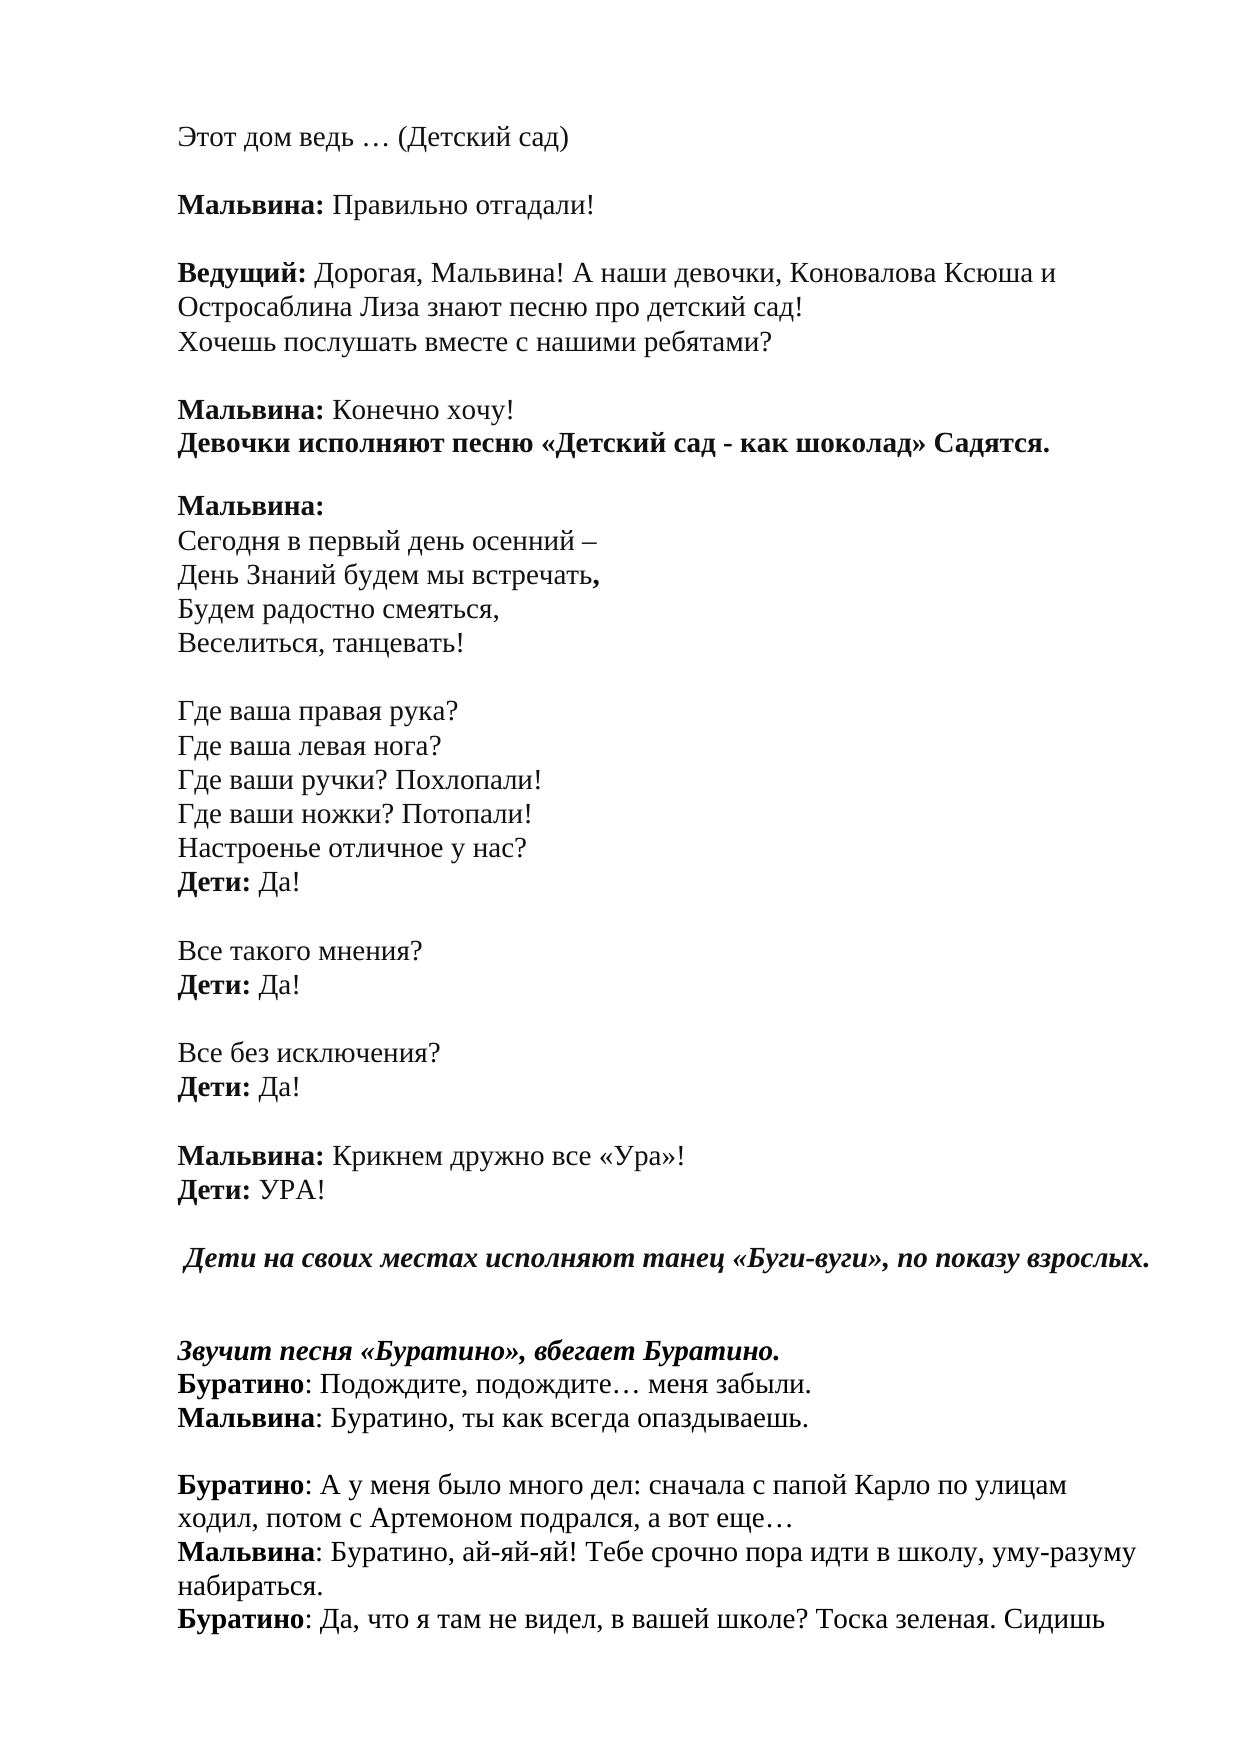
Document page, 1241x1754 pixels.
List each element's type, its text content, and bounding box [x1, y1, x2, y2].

text Дети: Да! [177, 864, 1152, 898]
text Мальвина: [177, 488, 1152, 522]
text Дети: Да! [177, 1069, 1152, 1103]
text Где ваши ножки? Потопали! [177, 795, 1152, 829]
text Будем радостно смеяться, [177, 590, 1152, 624]
text День Знаний будем мы встречать, [177, 556, 1152, 590]
text Дети: Да! [177, 966, 1152, 1000]
text Все такого мнения? [177, 932, 1152, 966]
text Этот дом ведь … (Детский сад) [177, 118, 1152, 186]
text Девочки исполняют песню «Детский сад - как шоколад» Садятся. [177, 426, 1152, 488]
text Где ваша правая рука? [177, 659, 1152, 727]
text Хочешь послушать вместе с нашими ребятами? Мальвина: Конечно хочу! [177, 323, 1152, 426]
text Веселиться, танцевать! [177, 624, 1152, 659]
text Мальвина: Крикнем дружно все «Ура»! [177, 1137, 1152, 1171]
text Где ваши ручки? Похлопали! [177, 761, 1152, 795]
text Сегодня в первый день осенний – [177, 522, 1152, 556]
text Мальвина: Правильно отгадали! Ведущий: Дорогая, Мальвина! А наши девочки, Коновалова Ксюша и Остросаблина Лиза знают песню про детский сад! [177, 186, 1152, 323]
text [177, 1333, 1152, 1635]
text Все без исключения? [177, 1034, 1152, 1069]
text Где ваша левая нога? [177, 727, 1152, 761]
text Дети: УРА! Дети на своих местах исполняют танец «Буги-вуги», по показу взрослых. [177, 1171, 1152, 1274]
text Настроенье отличное у нас? [177, 829, 1152, 864]
